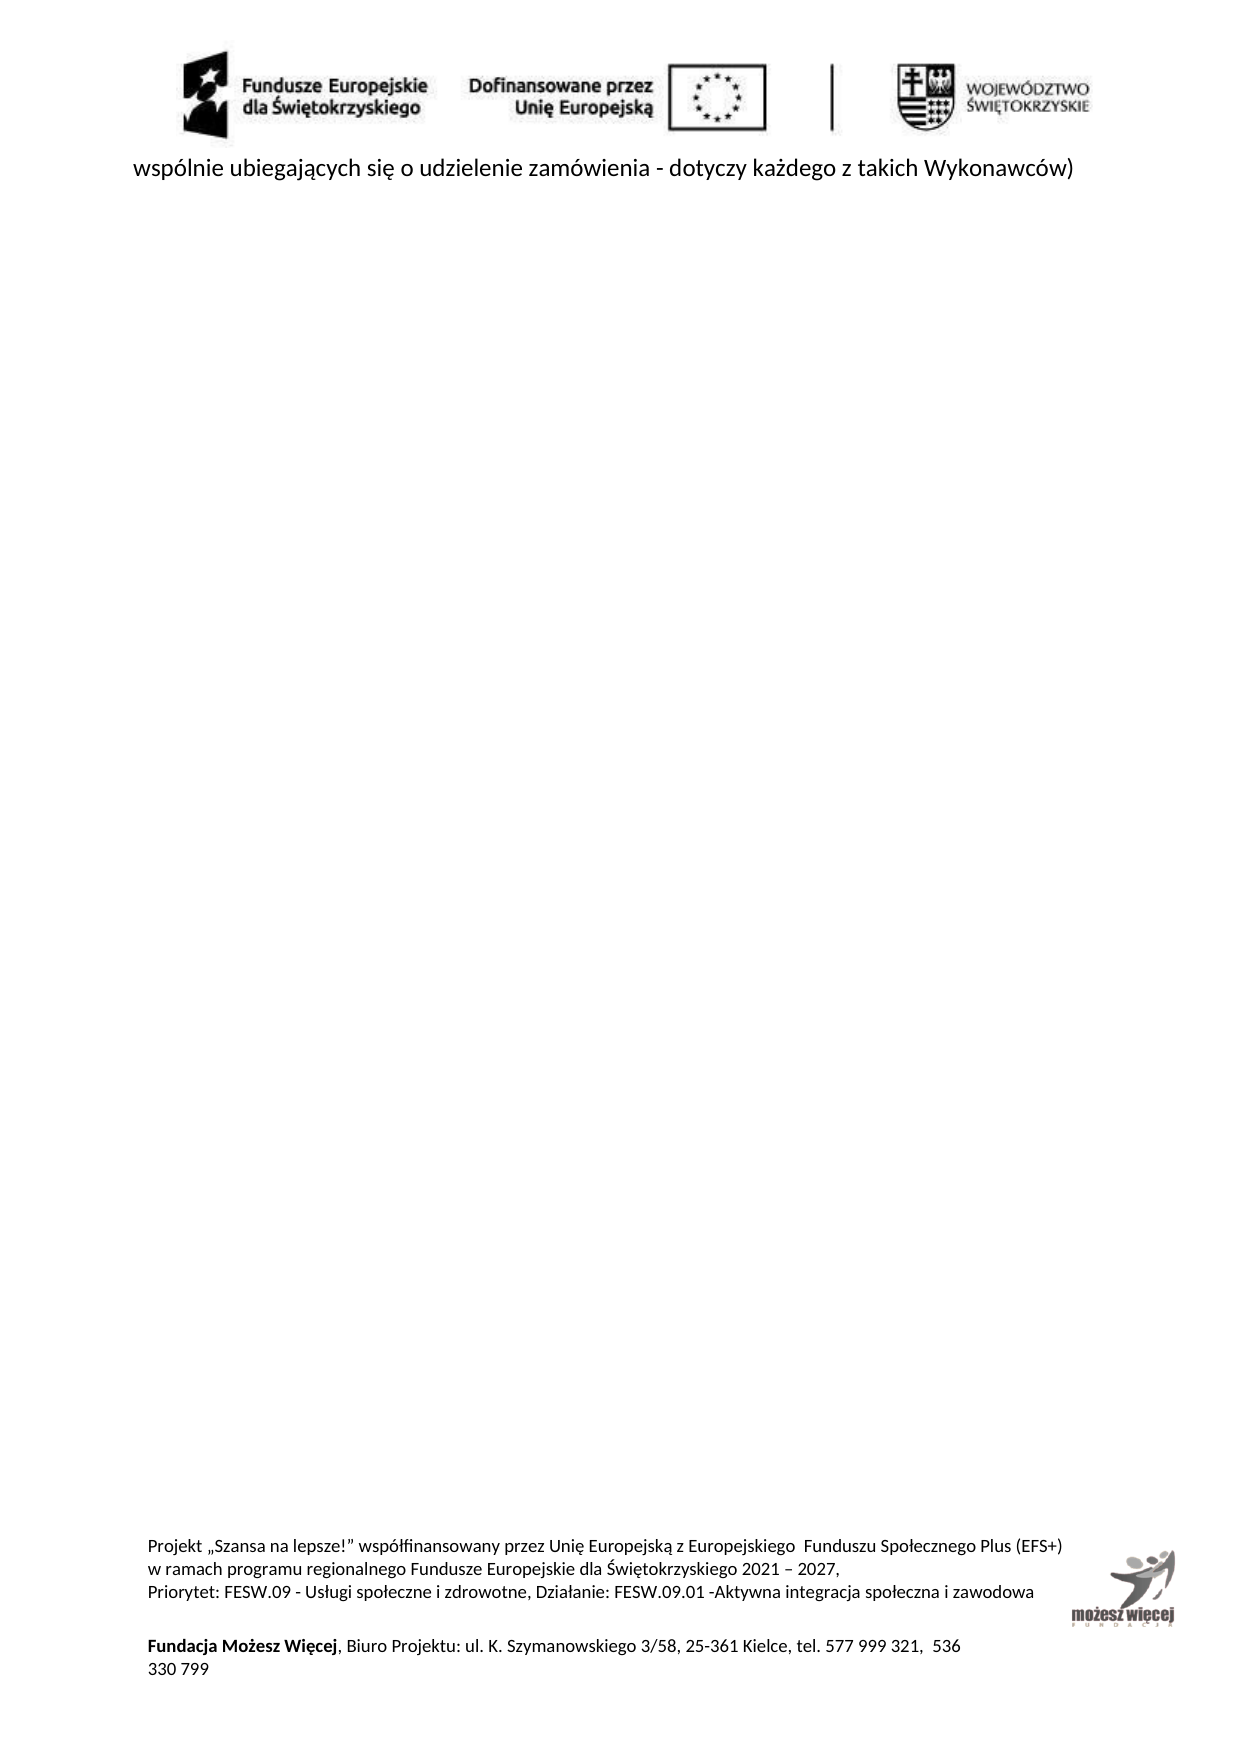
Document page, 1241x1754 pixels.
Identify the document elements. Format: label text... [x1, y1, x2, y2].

picture [176, 40, 1093, 148]
picture [1071, 1546, 1181, 1627]
